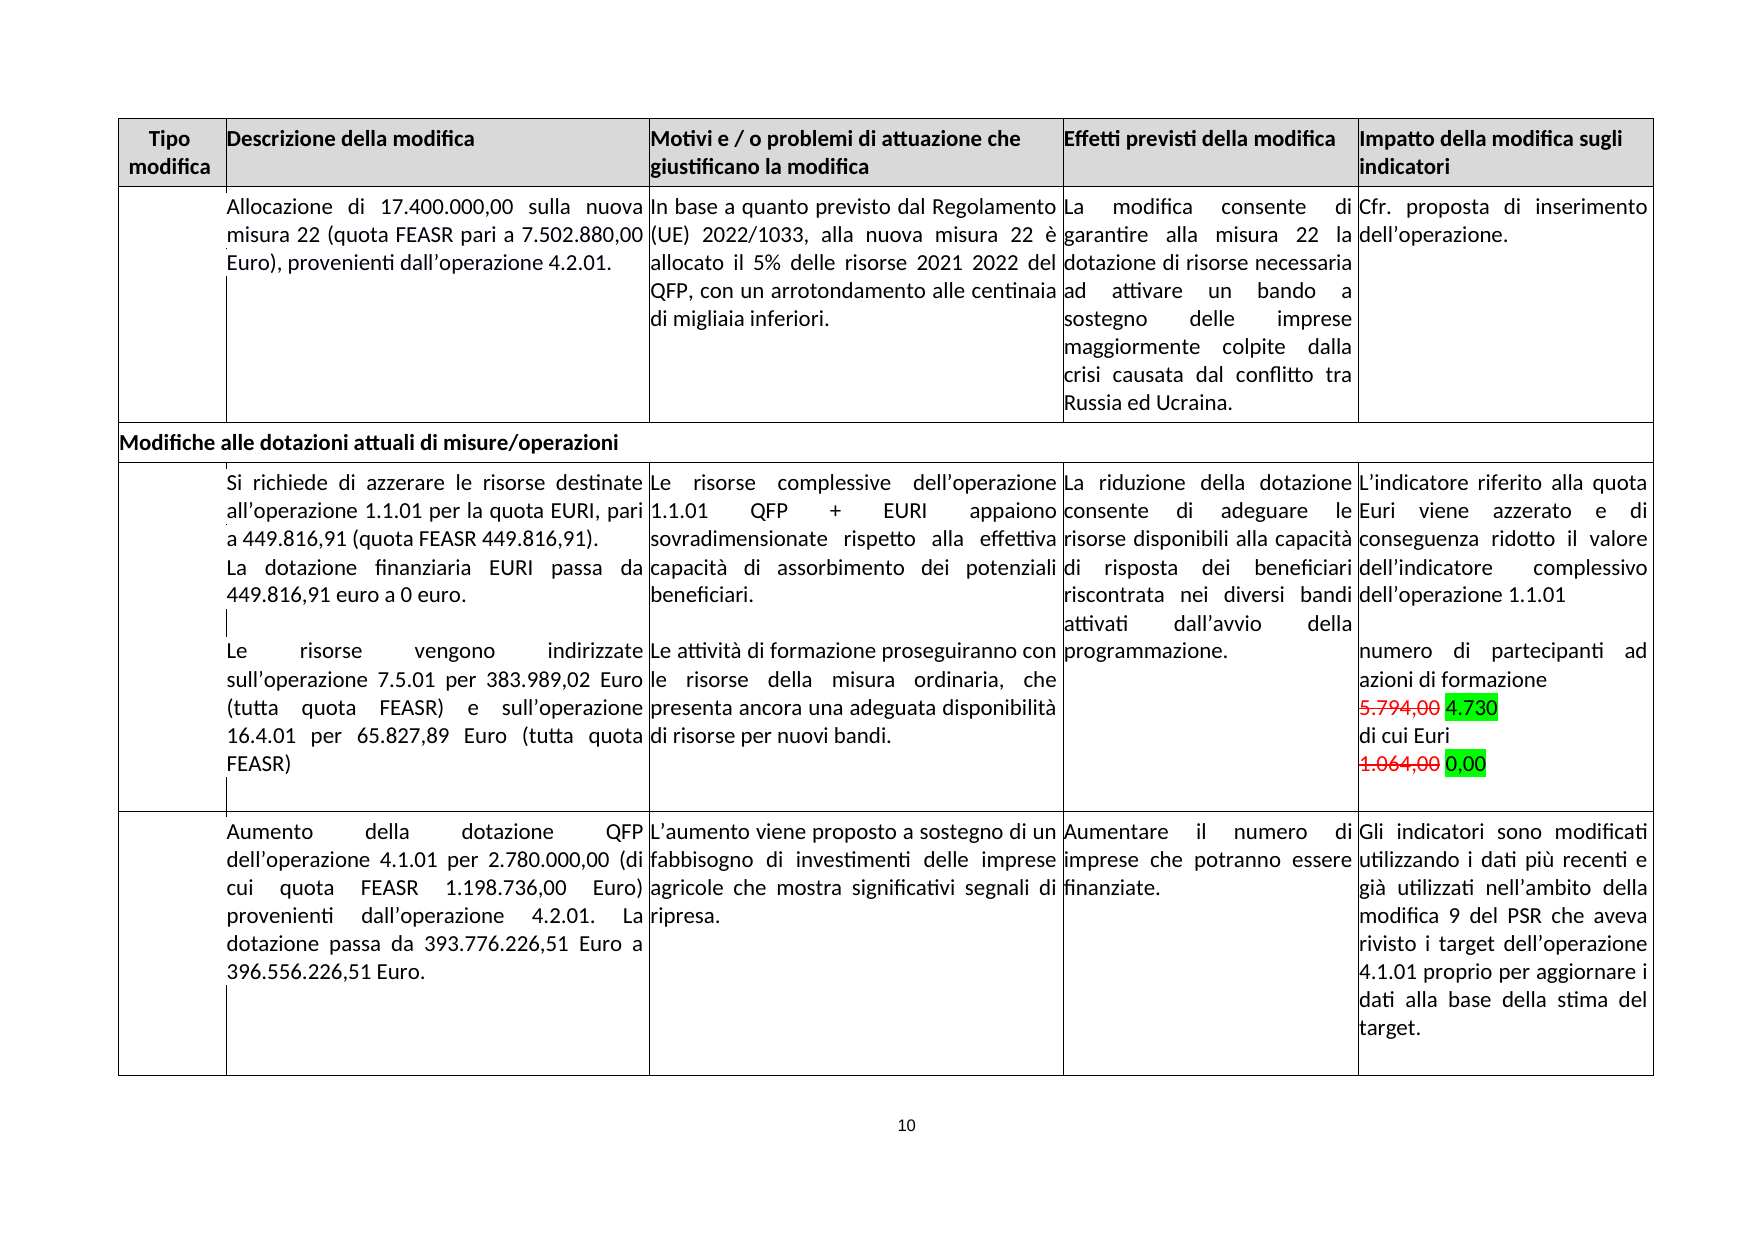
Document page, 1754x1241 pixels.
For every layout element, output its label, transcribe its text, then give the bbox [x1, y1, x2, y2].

table_cell Modifiche alle dotazioni attuali di misure/operazioni [119, 423, 1653, 462]
table_cell La modifica consente di garantire alla misura 22 la dotazione di risorse necessaria ad attivare un bando a sostegno delle imprese maggiormente colpite dalla crisi causata dal conflitto tra Russia ed Ucraina. [1064, 187, 1358, 422]
table_cell [119, 463, 226, 811]
table_cell La riduzione della dotazione consente di adeguare le risorse disponibili alla capacità di risposta dei beneficiari riscontrata nei diversi bandi attivati dall’avvio della programmazione. [1064, 463, 1358, 811]
table_cell Allocazione di 17.400.000,00 sulla nuova misura 22 (quota FEASR pari a 7.502.880,00 Euro), provenienti dall’operazione 4.2.01. [227, 187, 649, 422]
table_cell In base a quanto previsto dal Regolamento (UE) 2022/1033, alla nuova misura 22 è allocato il 5% delle risorse 2021 2022 del QFP, con un arrotondamento alle centinaia di migliaia inferiori. [650, 187, 1063, 422]
table_header Tipo modifica [119, 119, 226, 186]
table_cell L’indicatore riferito alla quota Euri viene azzerato e di conseguenza ridotto il valore dell’indicatore complessivo dell’operazione 1.1.01 numero di partecipanti ad azioni di formazione 5.794,00 4.730 di cui Euri 1.064,00 0,00 [1359, 463, 1653, 811]
table_header Effetti previsti della modifica [1064, 119, 1358, 186]
table_header Descrizione della modifica [227, 119, 649, 186]
table_cell [119, 187, 226, 422]
table_cell Le risorse complessive dell’operazione 1.1.01 QFP + EURI appaiono sovradimensionate rispetto alla effettiva capacità di assorbimento dei potenziali beneficiari. Le attività di formazione proseguiranno con le risorse della misura ordinaria, che presenta ancora una adeguata disponibilità di risorse per nuovi bandi. [650, 463, 1063, 811]
table_cell Aumentare il numero di imprese che potranno essere finanziate. [1064, 812, 1358, 1075]
table_cell Si richiede di azzerare le risorse destinate all’operazione 1.1.01 per la quota EURI, pari a 449.816,91 (quota FEASR 449.816,91). La dotazione finanziaria EURI passa da 449.816,91 euro a 0 euro. Le risorse vengono indirizzate sull’operazione 7.5.01 per 383.989,02 Euro (tutta quota FEASR) e sull’operazione 16.4.01 per 65.827,89 Euro (tutta quota FEASR) [227, 463, 649, 811]
table_header Impatto della modifica sugli indicatori [1359, 119, 1653, 186]
table_cell [119, 812, 226, 1075]
table_header Motivi e / o problemi di attuazione che giustificano la modifica [650, 119, 1063, 186]
table_cell Cfr. proposta di inserimento dell’operazione. [1359, 187, 1653, 422]
table_cell L’aumento viene proposto a sostegno di un fabbisogno di investimenti delle imprese agricole che mostra significativi segnali di ripresa. [650, 812, 1063, 1075]
